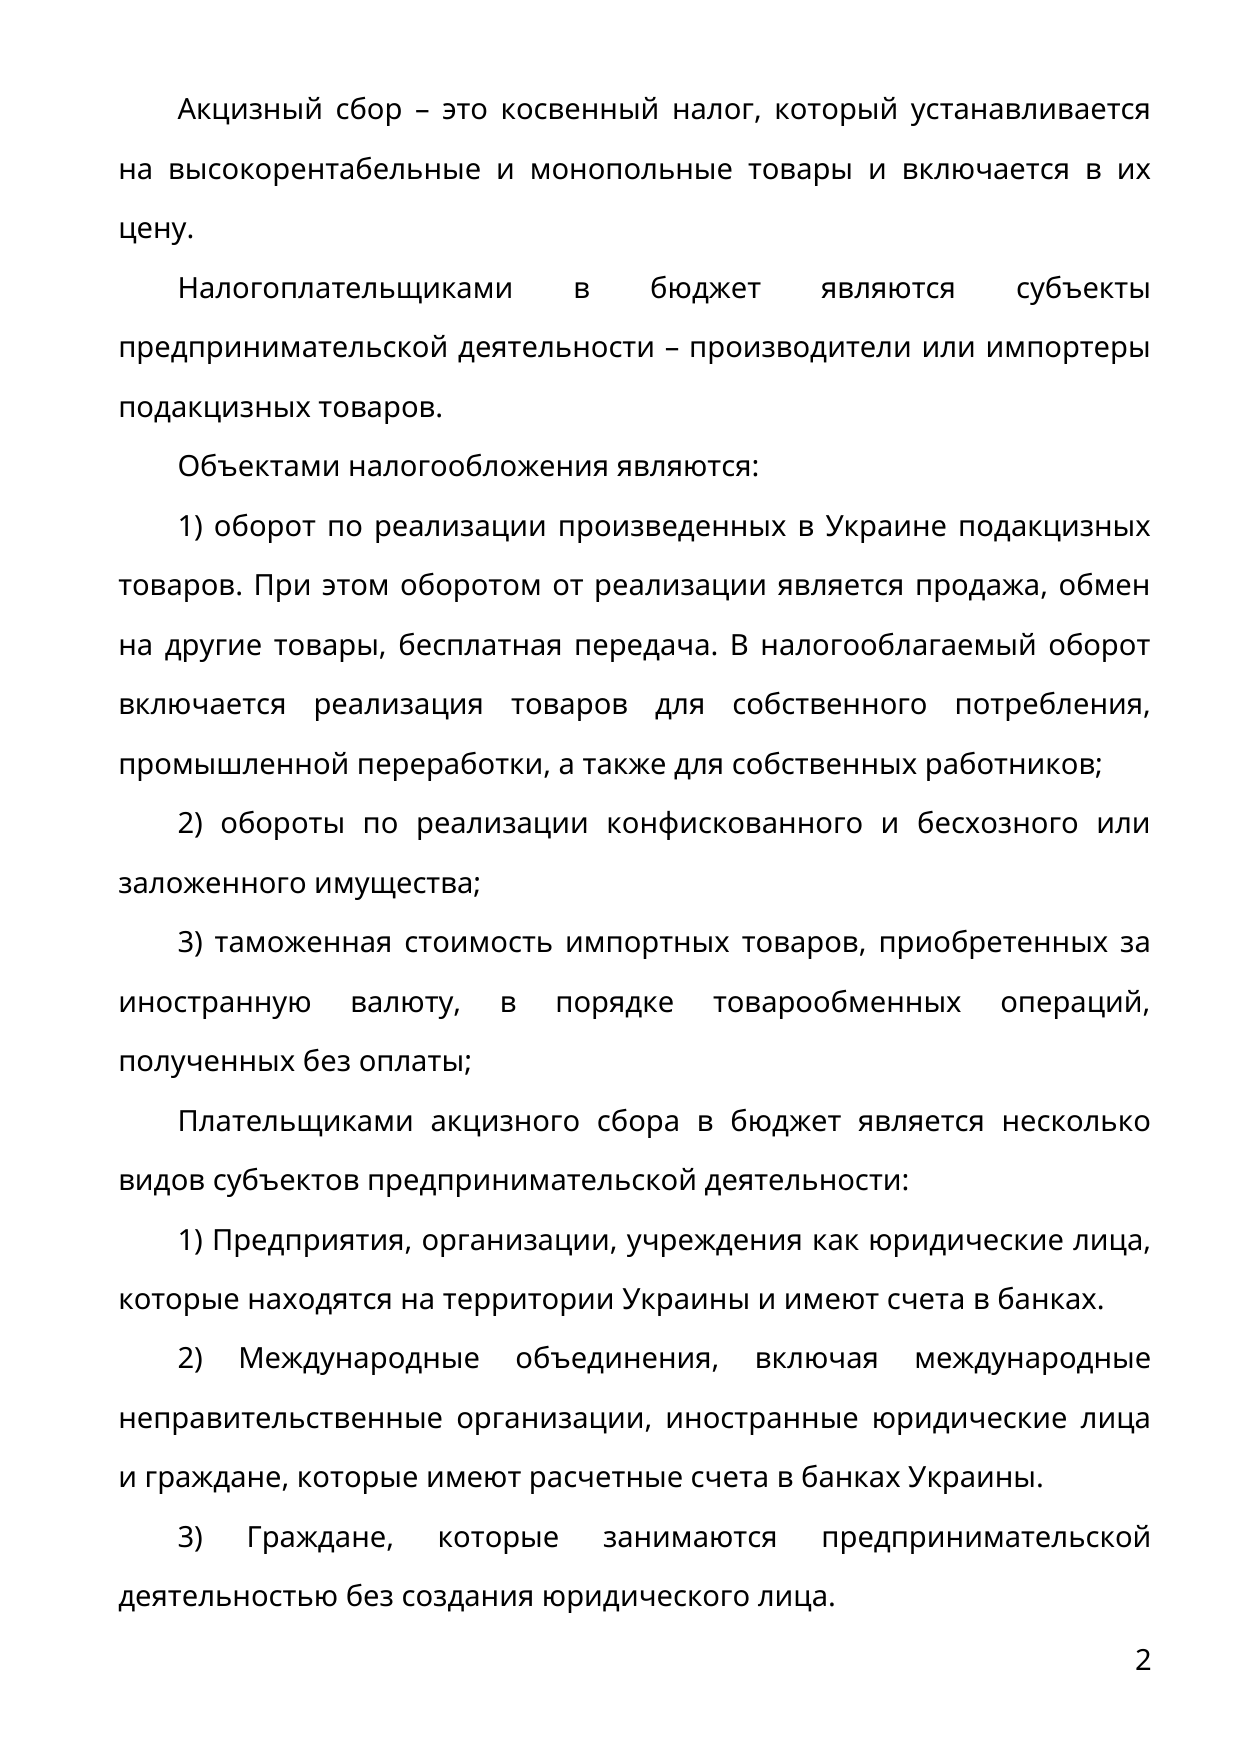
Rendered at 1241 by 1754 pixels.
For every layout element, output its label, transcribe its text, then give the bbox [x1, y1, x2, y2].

text 2) обороты по реализации конфискованного и бесхозного или заложенного имущества; [118, 802, 1152, 902]
text 3) Граждане, которые занимаются предпринимательской деятельностью без создания юридического лица. [118, 1516, 1152, 1615]
text 1) Предприятия, организации, учреждения как юридические лица, которые находятся на территории Украины и имеют счета в банках. [118, 1219, 1152, 1318]
text 2) Международные объединения, включая международные неправительственные организации, иностранные юридические лица и граждане, которые имеют расчетные счета в банках Украины. [118, 1338, 1152, 1496]
text 3) таможенная стоимость импортных товаров, приобретенных за иностранную валюту, в порядке товарообменных операций, полученных без оплаты; [118, 921, 1152, 1080]
text 1) оборот по реализации произведенных в Украине подакцизных товаров. При этом оборотом от реализации является продажа, обмен на другие товары, бесплатная передача. В налогооблагаемый оборот включается реализация товаров для собственного потребления, промышленной переработки, а также для собственных работников; [118, 505, 1152, 783]
text Плательщиками акцизного сбора в бюджет является несколько видов субъектов предпринимательской деятельности: [118, 1100, 1152, 1199]
text Акцизный сбор – это косвенный налог, который устанавливается на высокорентабельные и монопольные товары и включается в их цену. [118, 89, 1152, 247]
text Объектами налогообложения являются: [118, 446, 1152, 485]
text Налогоплательщиками в бюджет являются субъекты предпринимательской деятельности – производители или импортеры подакцизных товаров. [118, 267, 1152, 426]
